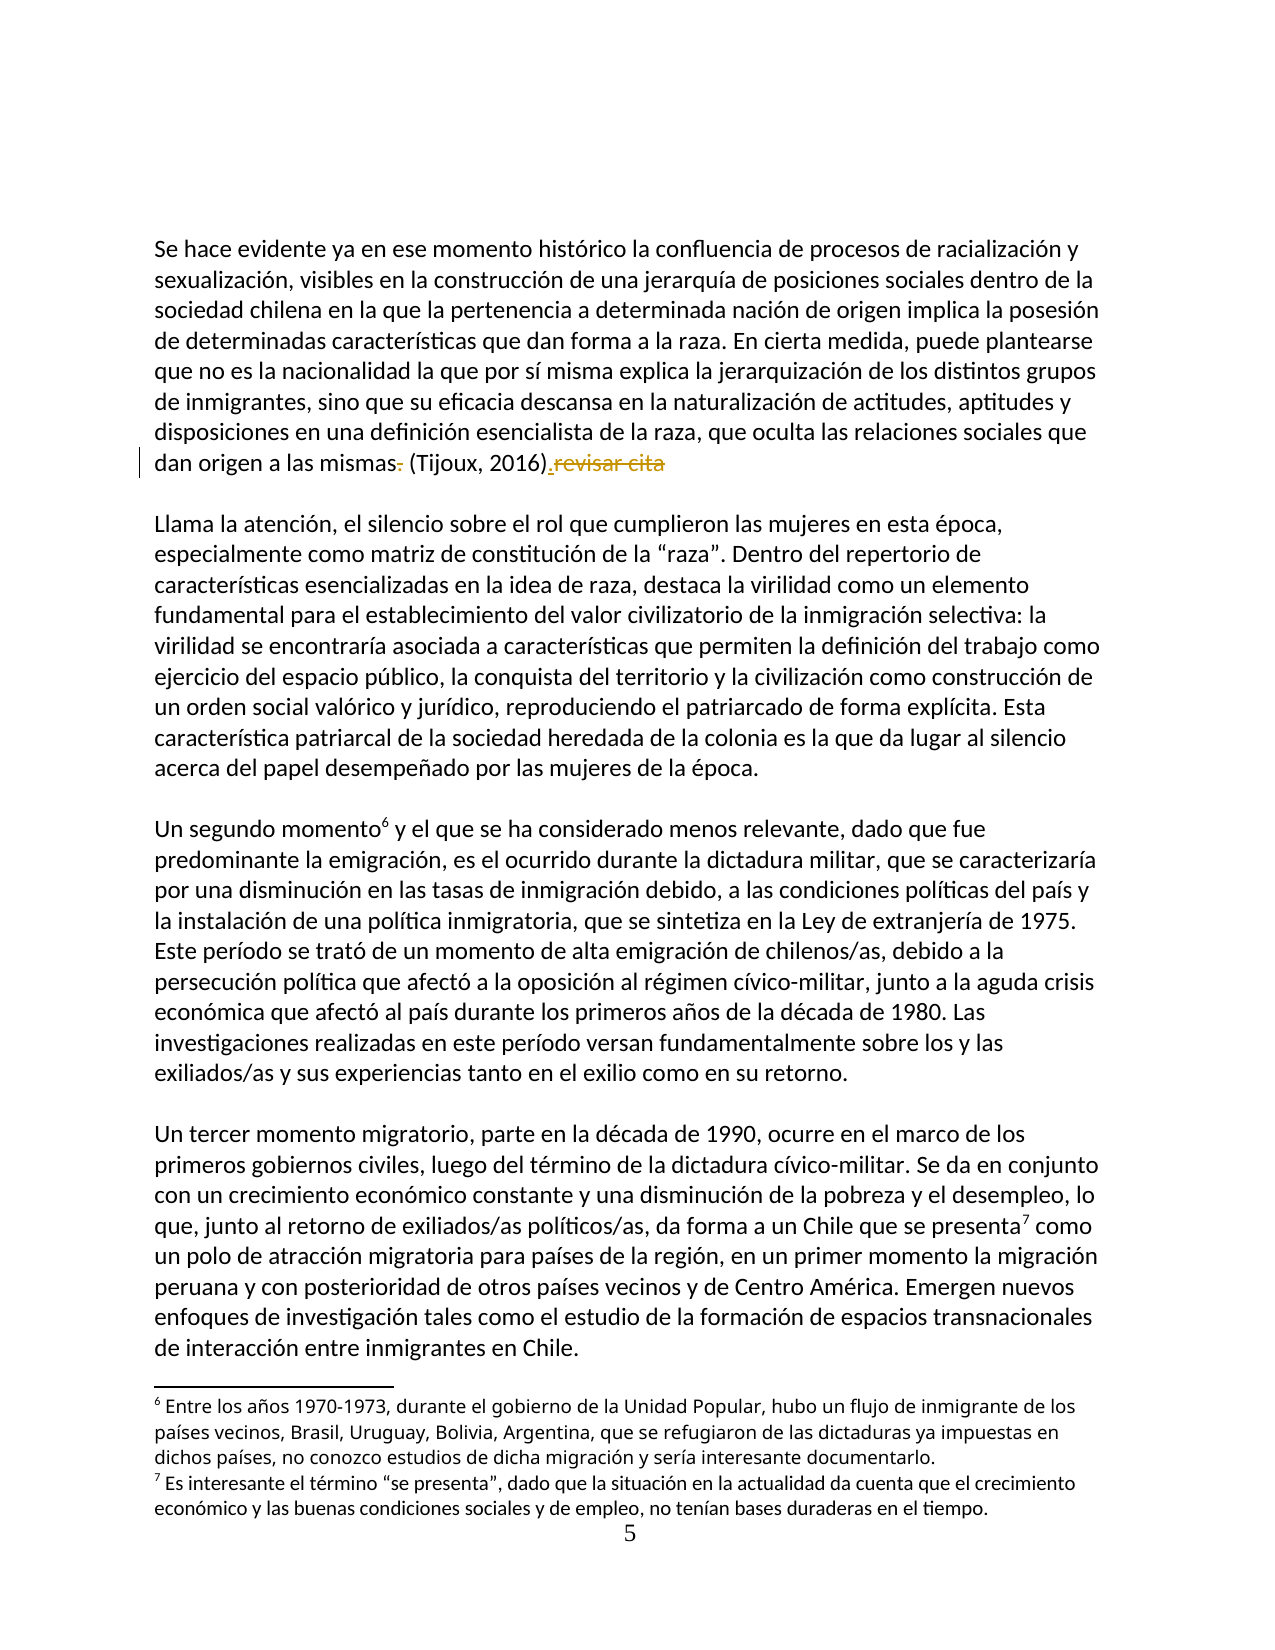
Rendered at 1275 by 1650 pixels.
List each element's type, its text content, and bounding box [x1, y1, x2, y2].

text Llama la atención, el silencio sobre el rol que cumplieron las mujeres en esta época, especialmente como matriz de constitución de la “raza”. Dentro del repertorio de características esencializadas en la idea de raza, destaca la virilidad como un elemento fundamental para el establecimiento del valor civilizatorio de la inmigración selectiva: la virilidad se encontraría asociada a características que permiten la definición del trabajo como ejercicio del espacio público, la conquista del territorio y la civilización como construcción de un orden social valórico y jurídico, reproduciendo el patriarcado de forma explícita. Esta característica patriarcal de la sociedad heredada de la colonia es la que da lugar al silencio acerca del papel desempeñado por las mujeres de la época. [154, 508, 1110, 783]
text Un tercer momento migratorio, parte en la década de 1990, ocurre en el marco de los primeros gobiernos civiles, luego del término de la dictadura cívico-militar. Se da en conjunto con un crecimiento económico constante y una disminución de la pobreza y el desempleo, lo que, junto al retorno de exiliados/as políticos/as, da forma a un Chile que se presenta como un polo de atracción migratoria para países de la región, en un primer momento la migración peruana y con posterioridad de otros países vecinos y de Centro América. Emergen nuevos enfoques de investigación tales como el estudio de la formación de espacios transnacionales de interacción entre inmigrantes en Chile. [154, 1118, 1110, 1363]
text Un segundo momento y el que se ha considerado menos relevante, dado que fue predominante la emigración, es el ocurrido durante la dictadura militar, que se caracterizaría por una disminución en las tasas de inmigración debido, a las condiciones políticas del país y la instalación de una política inmigratoria, que se sintetiza en la Ley de extranjería de 1975. Este período se trató de un momento de alta emigración de chilenos/as, debido a la persecución política que afectó a la oposición al régimen cívico-militar, junto a la aguda crisis económica que afectó al país durante los primeros años de la década de 1980. Las investigaciones realizadas en este período versan fundamentalmente sobre los y las exiliados/as y sus experiencias tanto en el exilio como en su retorno. [154, 813, 1110, 1088]
text Se hace evidente ya en ese momento histórico la confluencia de procesos de racialización y sexualización, visibles en la construcción de una jerarquía de posiciones sociales dentro de la sociedad chilena en la que la pertenencia a determinada nación de origen implica la posesión de determinadas características que dan forma a la raza. En cierta medida, puede plantearse que no es la nacionalidad la que por sí misma explica la jerarquización de los distintos grupos de inmigrantes, sino que su eficacia descansa en la naturalización de actitudes, aptitudes y disposiciones en una definición esencialista de la raza, que oculta las relaciones sociales que dan origen a las mismas [154, 233, 1110, 477]
